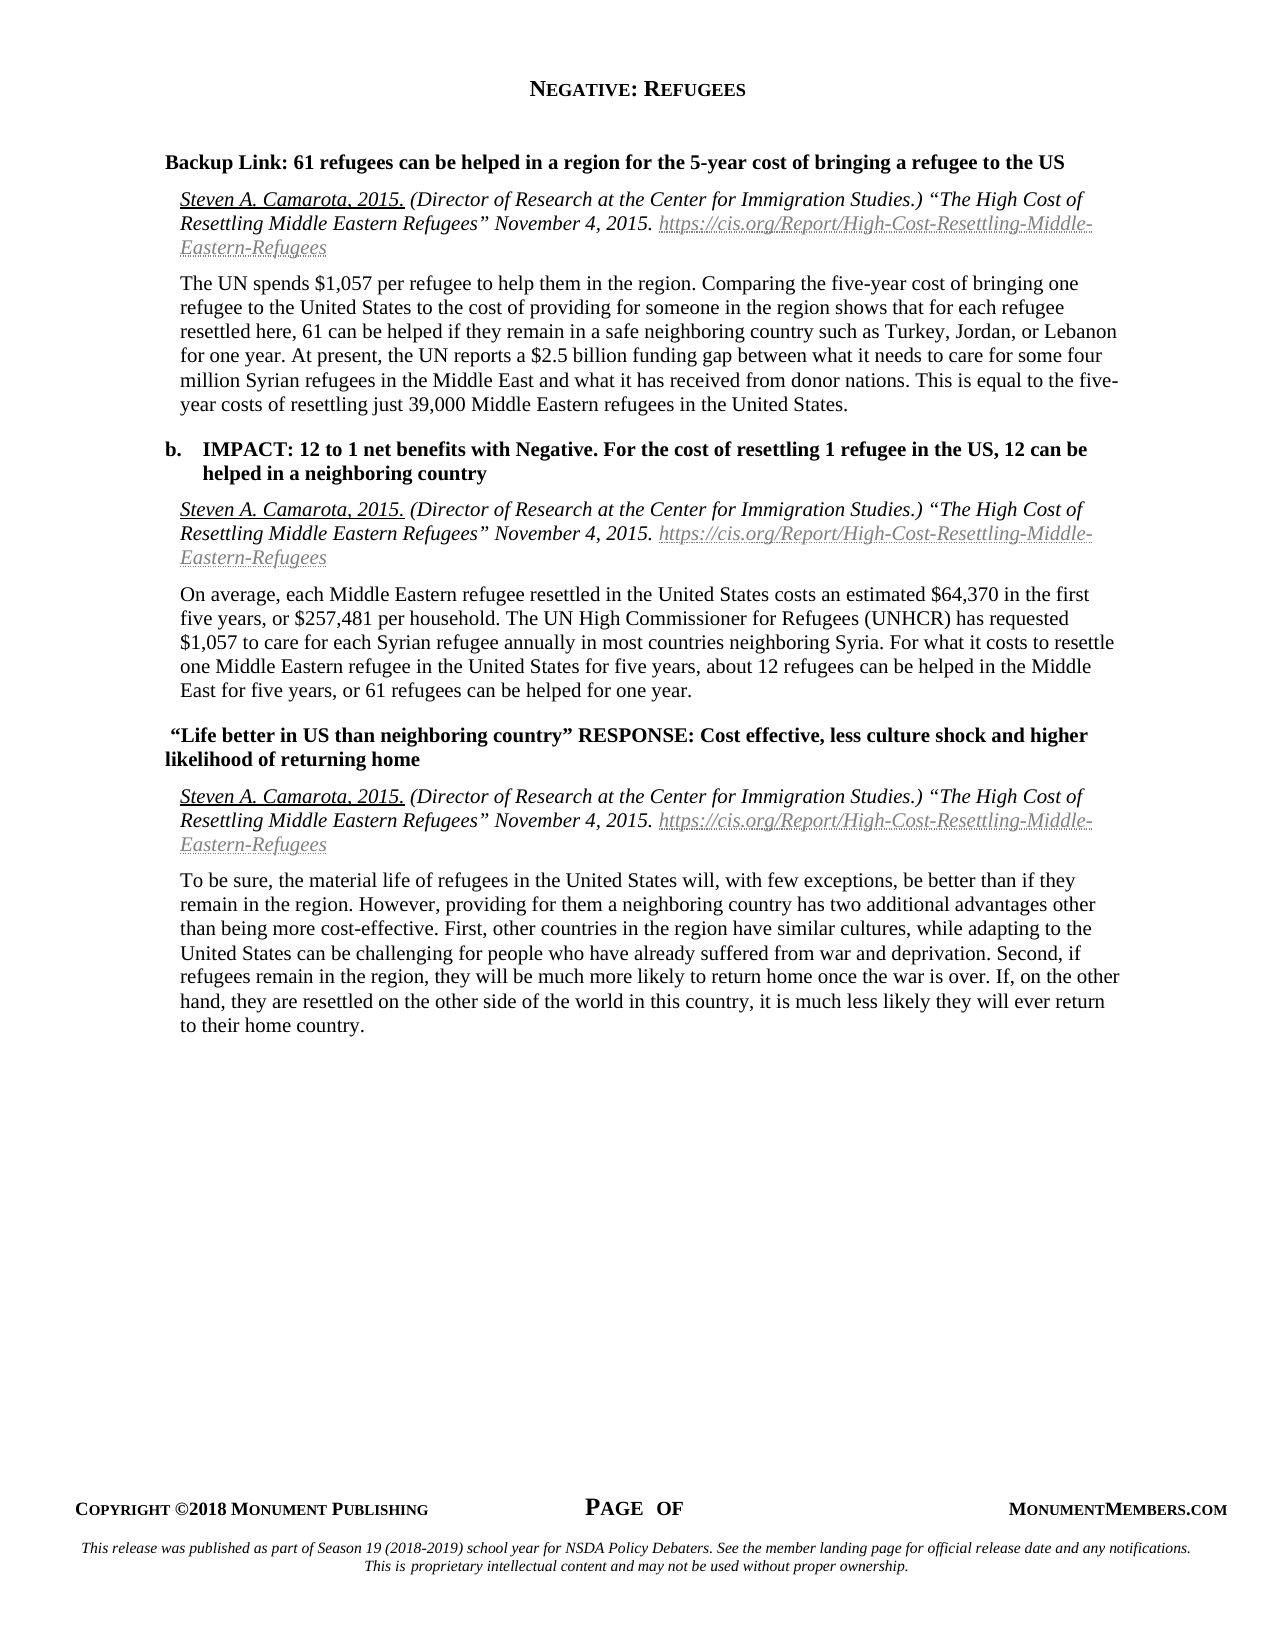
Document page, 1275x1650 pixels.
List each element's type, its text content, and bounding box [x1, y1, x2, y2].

text On average, each Middle Eastern refugee resettled in the United States costs an estimated $64,370 in the first five years, or $257,481 per household. The UN High Commissioner for Refugees (UNHCR) has requested $1,057 to care for each Syrian refugee annually in most countries neighboring Syria. For what it costs to resettle one Middle Eastern refugee in the United States for five years, about 12 refugees can be helped in the Middle East for five years, or 61 refugees can be helped for one year. [180, 582, 1125, 702]
text “Life better in US than neighboring country” RESPONSE: Cost effective, less culture shock and higher likelihood of returning home [165, 723, 1125, 771]
list IMPACT: 12 to 1 net benefits with Negative. For the cost of resettling 1 refugee in the US, 12 can be helped in a neighboring country [165, 436, 1125, 484]
text To be sure, the material life of refugees in the United States will, with few exceptions, be better than if they remain in the region. However, providing for them a neighboring country has two additional advantages other than being more cost-effective. First, other countries in the region have similar cultures, while adapting to the United States can be challenging for people who have already suffered from war and deprivation. Second, if refugees remain in the region, they will be much more likely to return home once the war is over. If, on the other hand, they are resettled on the other side of the world in this country, it is much less likely they will ever return to their home country. [180, 868, 1125, 1037]
text Backup Link: 61 refugees can be helped in a region for the 5-year cost of bringing a refugee to the US [165, 150, 1125, 174]
text The UN spends $1,057 per refugee to help them in the region. Comparing the five-year cost of bringing one refugee to the United States to the cost of providing for someone in the region shows that for each refugee resettled here, 61 can be helped if they remain in a safe neighboring country such as Turkey, Jordan, or Lebanon for one year. At present, the UN reports a $2.5 billion funding gap between what it needs to care for some four million Syrian refugees in the Middle East and what it has received from donor nations. This is equal to the five-year costs of resettling just 39,000 Middle Eastern refugees in the United States. [180, 271, 1125, 416]
